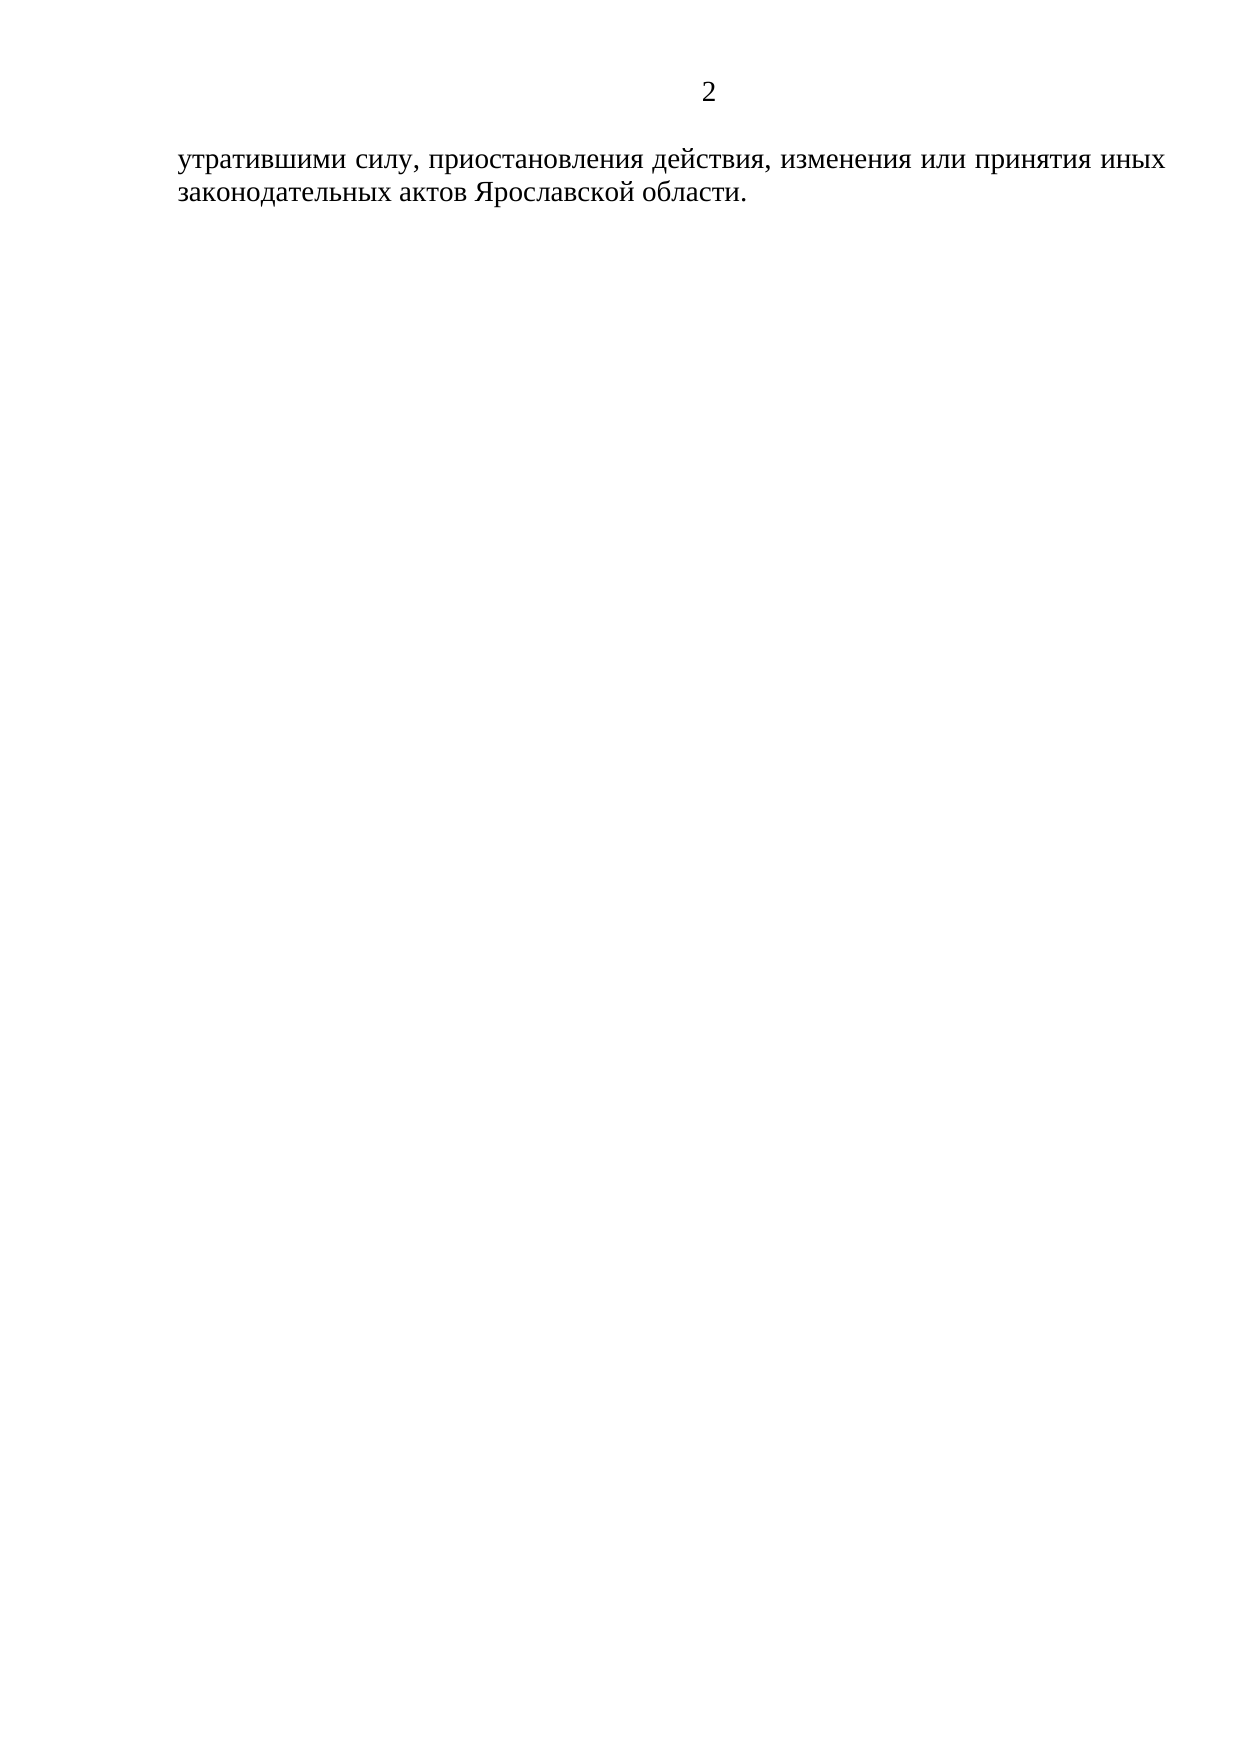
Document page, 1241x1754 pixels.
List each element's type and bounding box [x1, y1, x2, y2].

text [177, 141, 1167, 208]
